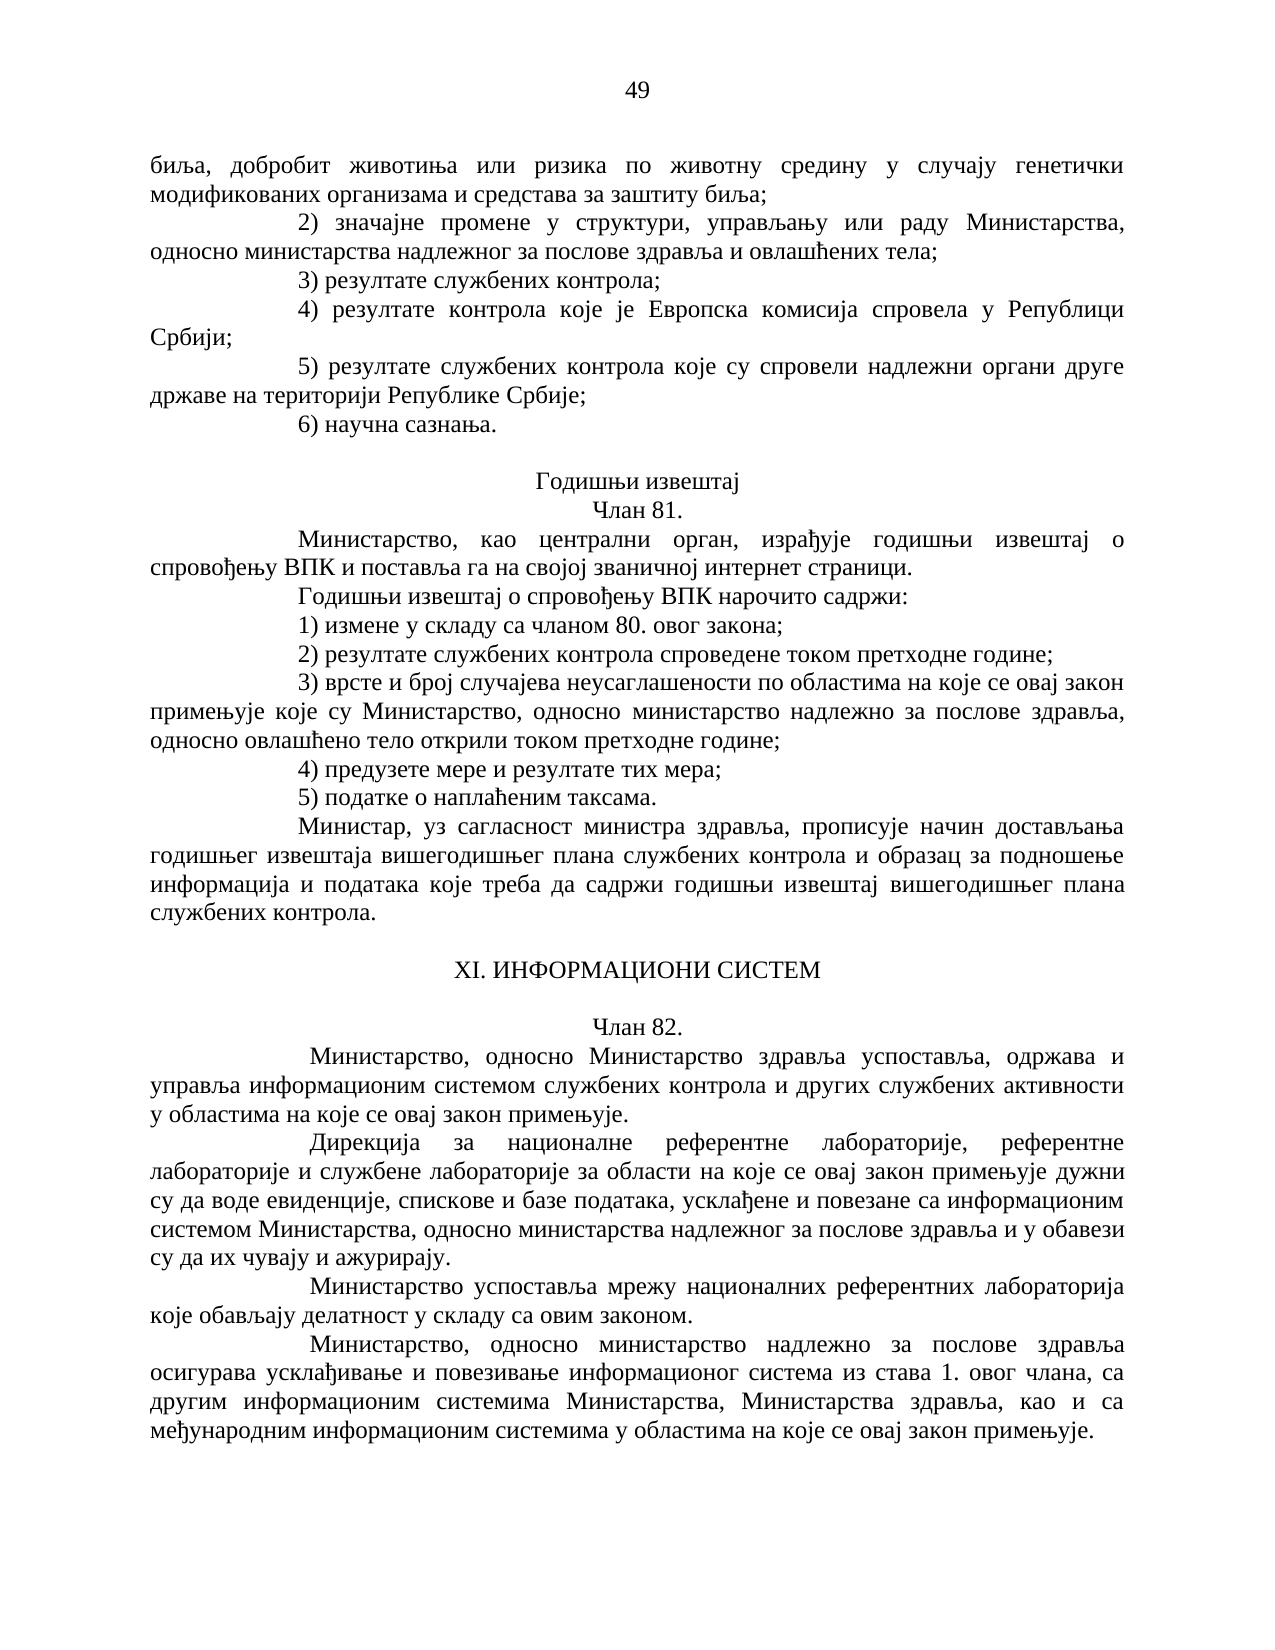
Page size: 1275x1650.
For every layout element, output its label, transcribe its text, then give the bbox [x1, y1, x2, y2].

text XI. ИНФОРМАЦИОНИ СИСТЕМ [150, 955, 1125, 984]
text 1) измене у складу са чланом 80. овог закона; [150, 610, 1125, 639]
text 5) податке о наплаћеним таксама. [150, 782, 1125, 811]
text 4) предузете мере и резултате тих мера; [150, 754, 1125, 782]
text 3) резултате службених контрола; [150, 265, 1125, 294]
text Члан 82. [150, 1012, 1125, 1041]
text Министарство, односно Министарство здравља успоставља, одржава и управља информационим системом службених контрола и других службених активности у областима на које се овај закон примењује. [150, 1041, 1125, 1127]
text Министарство, као централни орган, израђује годишњи извештај о спровођењу ВПК и поставља га на својој званичној интернет страници. [150, 524, 1125, 581]
text 2) значајне промене у структури, управљању или раду Министарства, односно министарства надлежног за послове здравља и овлашћених тела; [150, 207, 1125, 265]
text 4) резултате контрола које је Европска комисија спровела у Републици Србији; [150, 294, 1125, 351]
text 2) резултате службених контрола спроведене током претходне године; [150, 639, 1125, 667]
text 5) резултате службених контрола које су спровели надлежни органи друге државе на територији Републике Србије; [150, 351, 1125, 409]
text Годишњи извештај [150, 466, 1125, 495]
text Члан 81. [150, 495, 1125, 524]
text 3) врсте и број случајева неусаглашености по областима на које се овај закон примењује које су Министарство, односно министарство надлежно за послове здравља, односно овлашћено тело открили током претходне године; [150, 667, 1125, 754]
text Дирекција за националне референтне лабораторије, референтне лабораторије и службене лабораторије за области на које се овај закон примењује дужни су да воде евиденције, спискове и базе података, усклађене и повезане са информационим системом Министарства, односно министарства надлежног за послове здравља и у обавези су да их чувају и ажурирају. [150, 1127, 1125, 1271]
text Министар, уз сагласност министра здравља, прописује начин достављања годишњег извештаја вишегодишњег плана службених контрола и образац за подношење информација и података које треба да садржи годишњи извештај вишегодишњег плана службених контрола. [150, 811, 1125, 926]
text Министарство успоставља мрежу националних референтних лабораторија које обављају делатност у складу са овим законом. [150, 1271, 1125, 1329]
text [150, 150, 1125, 207]
text 6) научна сазнања. [150, 409, 1125, 437]
text Министарство, односно министарство надлежно за послове здравља осигурава усклађивање и повезивање информационог система из става 1. овог члана, са другим информационим системима Министарства, Министарства здравља, као и са међународним информационим системима у областима на које се овај закон примењује. [150, 1329, 1125, 1444]
text Годишњи извештај о спровођењу ВПК нарочито садржи: [150, 581, 1125, 610]
